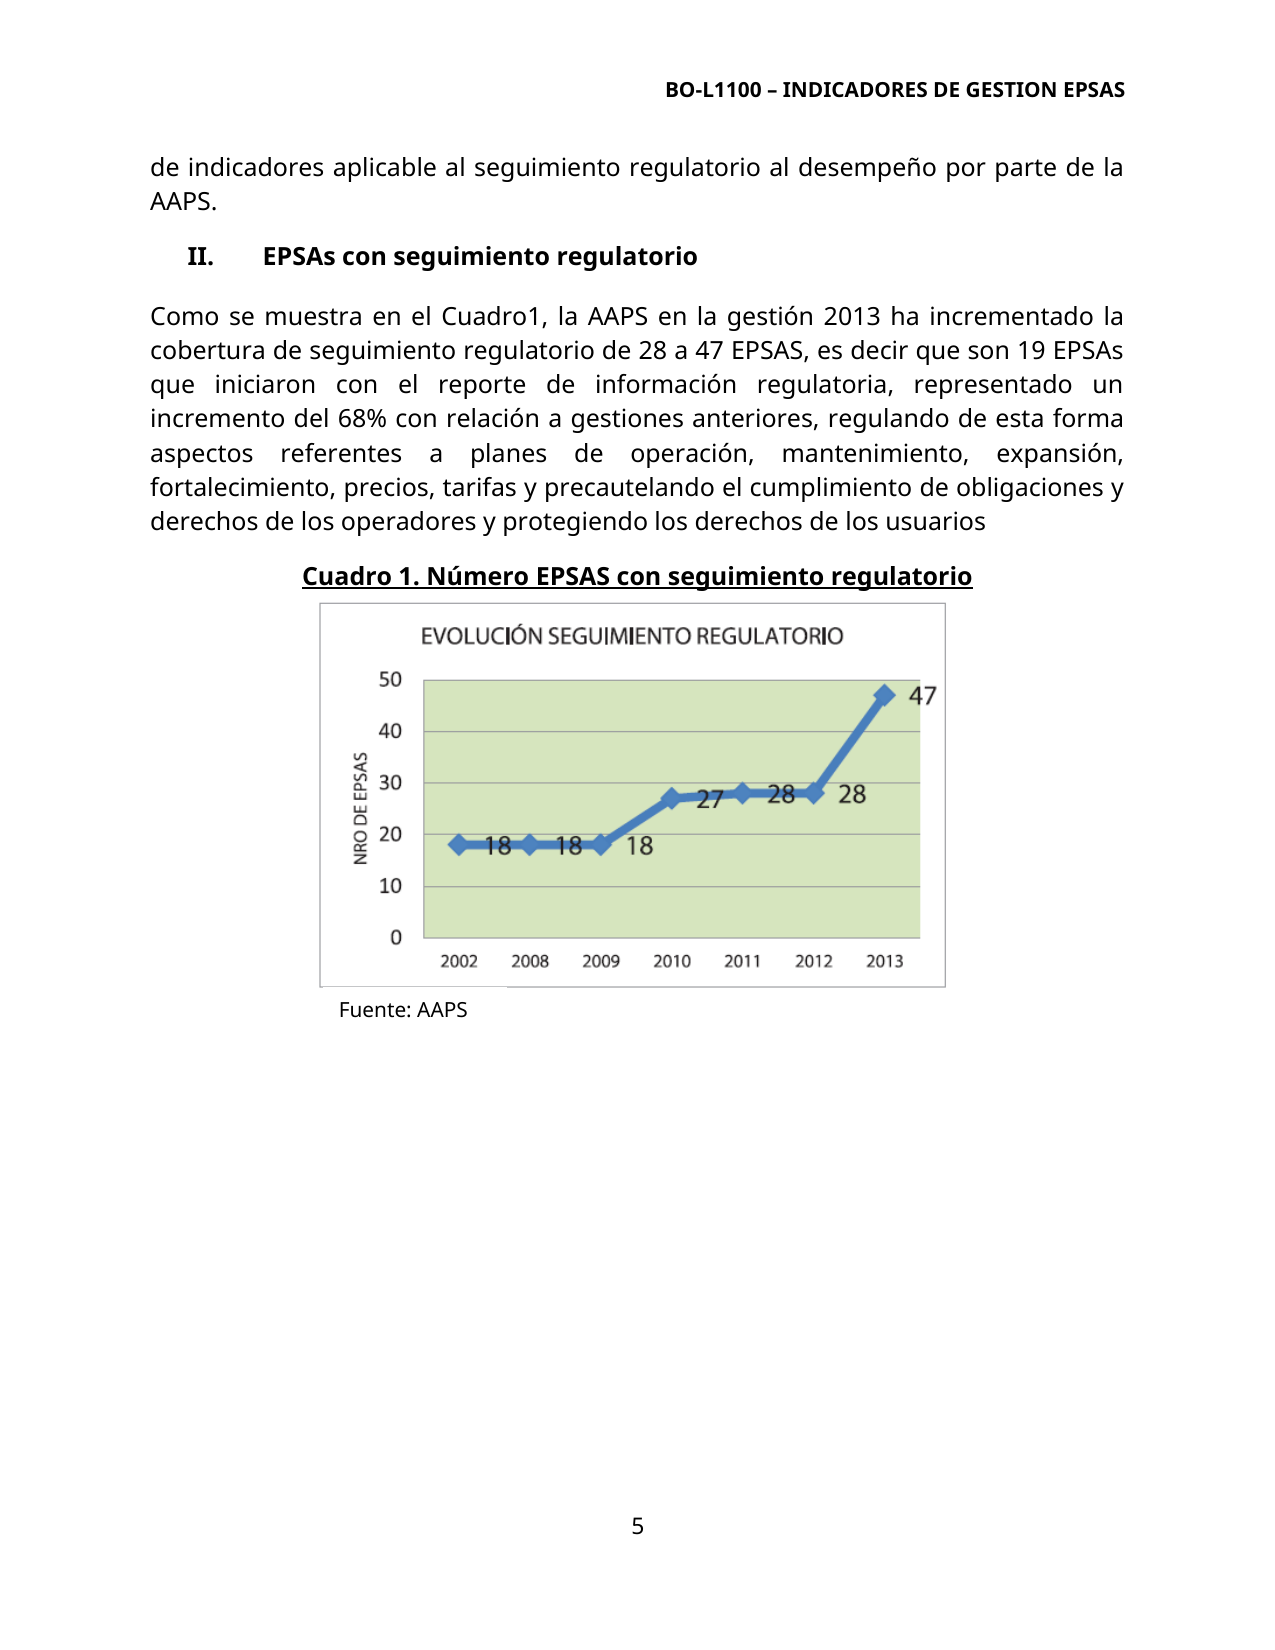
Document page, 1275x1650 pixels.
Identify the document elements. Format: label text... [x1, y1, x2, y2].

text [150, 150, 1125, 218]
list EPSAs con seguimiento regulatorio [187, 239, 1125, 273]
text Como se muestra en el Cuadro1, la AAPS en la gestión 2013 ha incrementado la cobertura de seguimiento regulatorio de 28 a 47 EPSAS, es decir que son 19 EPSAs que iniciaron con el reporte de información regulatoria, representado un incremento del 68% con relación a gestiones anteriores, regulando de esta forma aspectos referentes a planes de operación, mantenimiento, expansión, fortalecimiento, precios, tarifas y precautelando el cumplimiento de obligaciones y derechos de los operadores y protegiendo los derechos de los usuarios [150, 299, 1125, 537]
text Cuadro 1. Número EPSAS con seguimiento regulatorio [150, 558, 1125, 1010]
